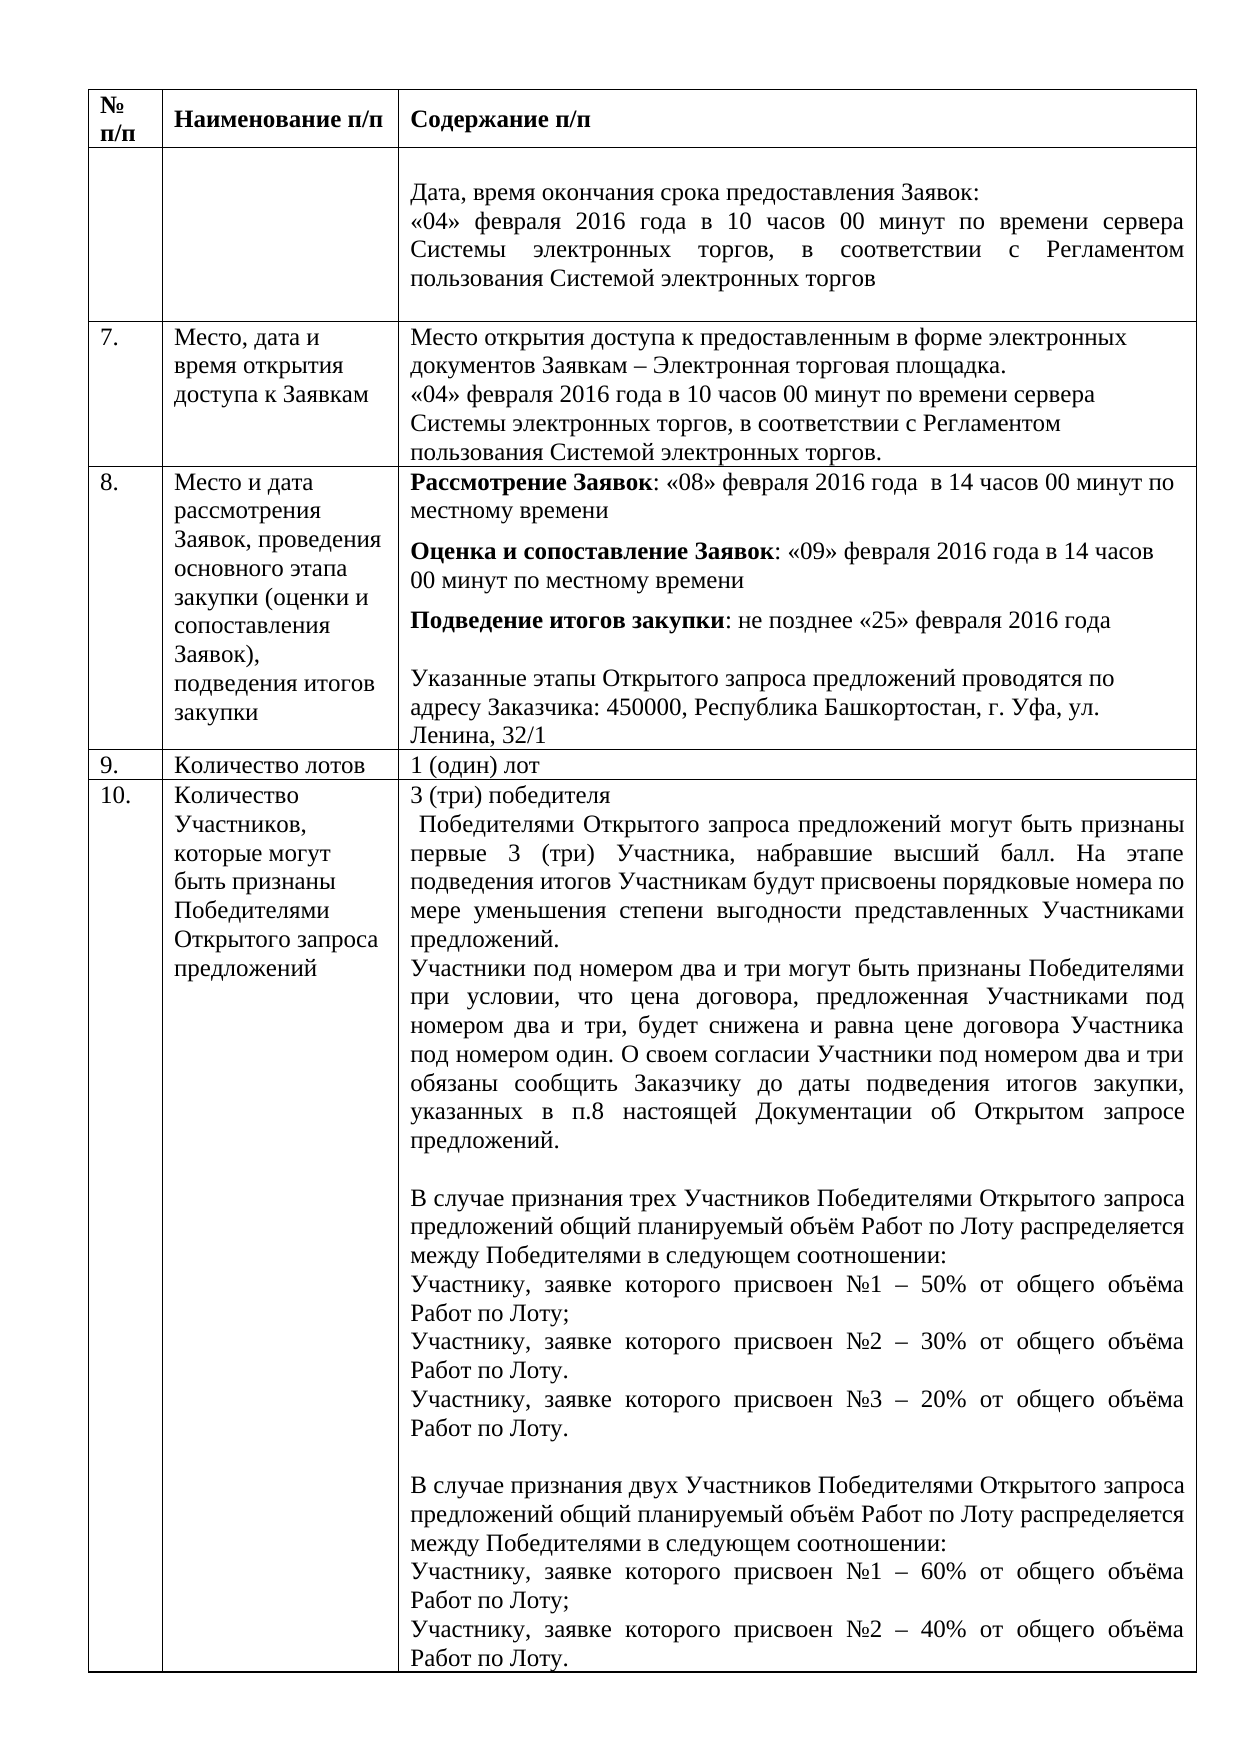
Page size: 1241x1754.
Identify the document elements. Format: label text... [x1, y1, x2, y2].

table_header № п/п [89, 90, 162, 147]
table_cell Место, дата и время открытия доступа к Заявкам [163, 322, 398, 466]
table_cell [89, 750, 162, 779]
table_cell Место и дата рассмотрения Заявок, проведения основного этапа закупки (оценки и сопоставления Заявок), подведения итогов закупки [163, 467, 398, 749]
table_cell Количество лотов [163, 750, 398, 779]
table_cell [163, 148, 398, 321]
table_cell [89, 780, 162, 1671]
table_cell 1 (один) лот [399, 750, 1196, 779]
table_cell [399, 148, 1196, 321]
table_cell [89, 467, 162, 749]
table_cell [89, 322, 162, 466]
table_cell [163, 780, 398, 1671]
table_header Наименование п/п [163, 90, 398, 147]
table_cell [399, 780, 1196, 1671]
table_header Содержание п/п [399, 90, 1196, 147]
table_cell Место открытия доступа к предоставленным в форме электронных документов Заявкам – Электронная торговая площадка. «04» февраля 2016 года в 10 часов 00 минут по времени сервера Системы электронных торгов, в соответствии с Регламентом пользования Системой электронных торгов. [399, 322, 1196, 466]
table_cell Рассмотрение Заявок: «08» февраля 2016 года в 14 часов 00 минут по местному времени Оценка и сопоставление Заявок: «09» февраля 2016 года в 14 часов 00 минут по местному времени Подведение итогов закупки: не позднее «25» февраля 2016 года Указанные этапы Открытого запроса предложений проводятся по адресу Заказчика: 450000, Республика Башкортостан, г. Уфа, ул. Ленина, 32/1 [399, 467, 1196, 749]
table_cell [89, 148, 162, 321]
